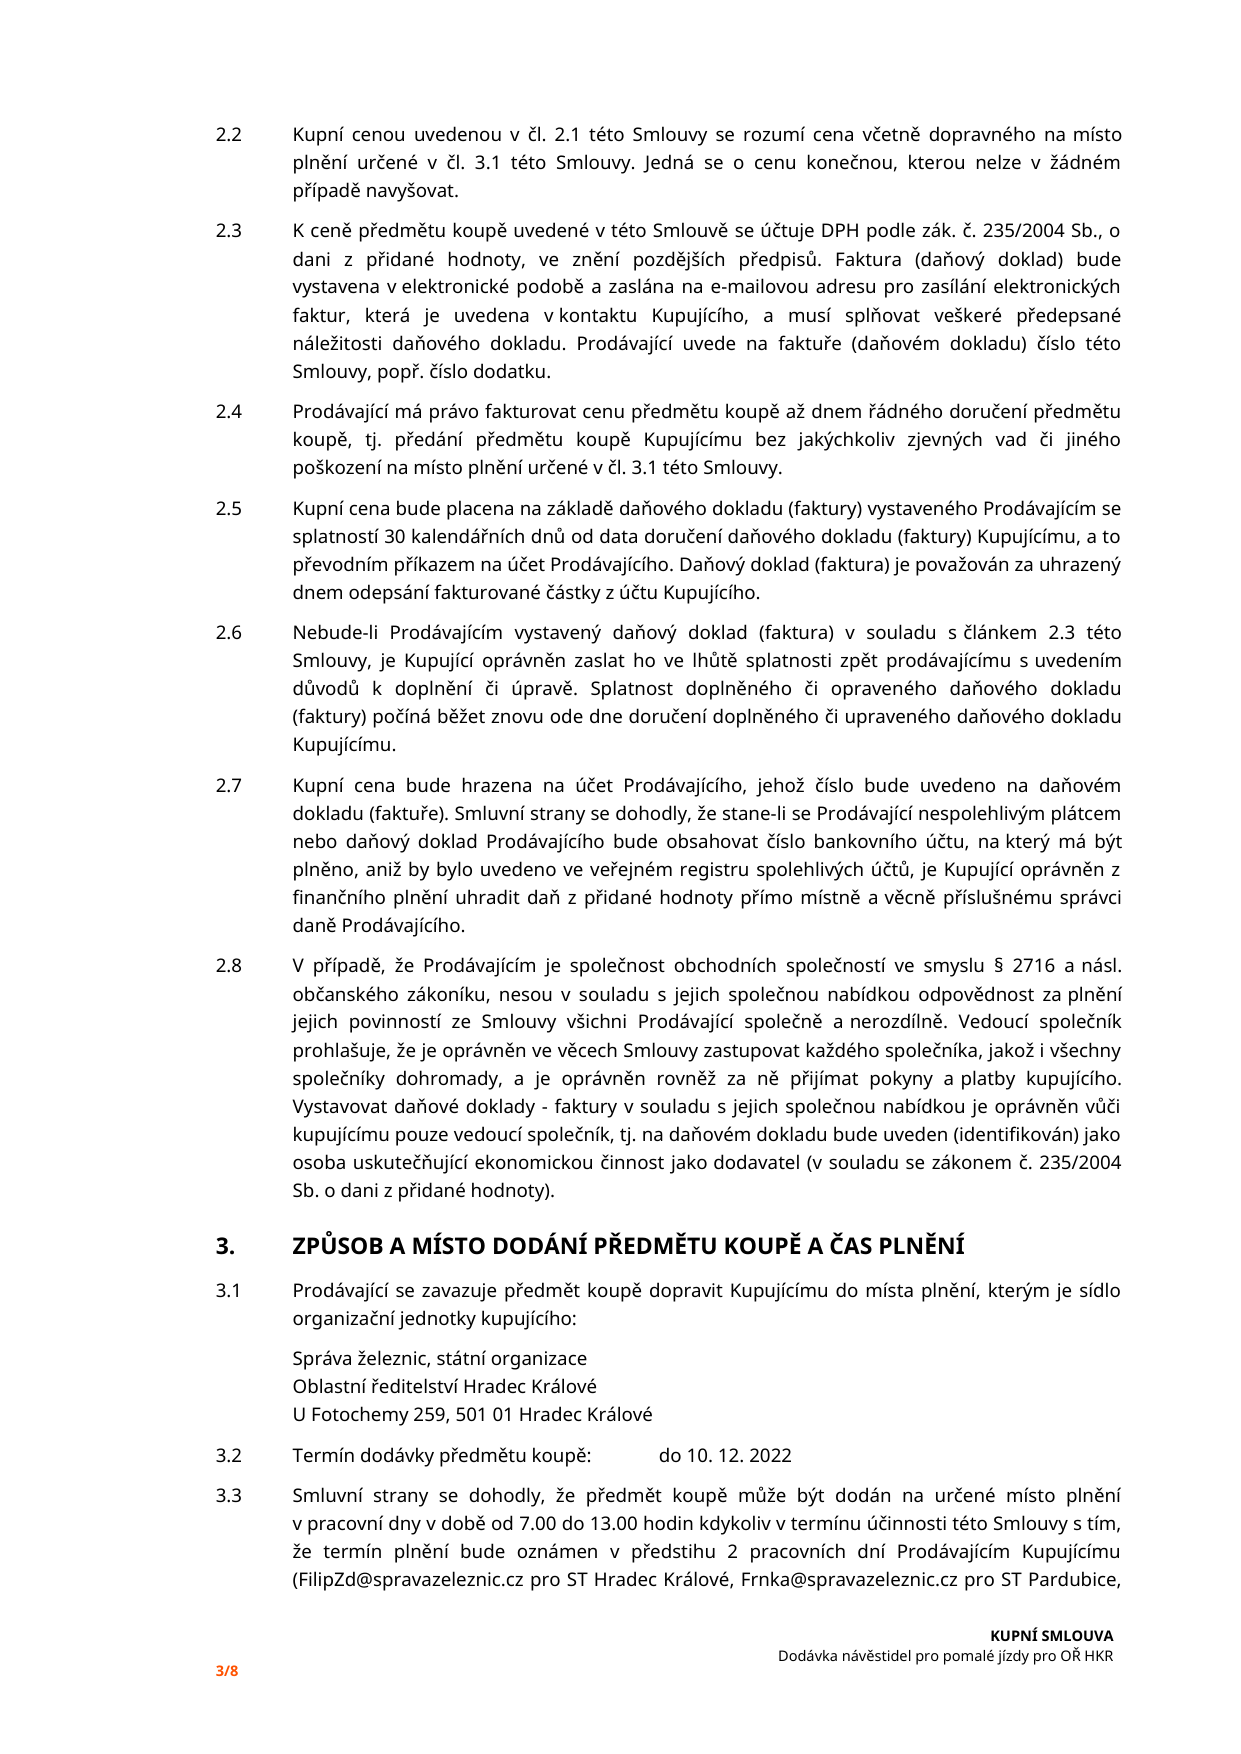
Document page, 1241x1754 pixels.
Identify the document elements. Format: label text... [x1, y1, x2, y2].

text Prodávající má právo fakturovat cenu předmětu koupě až dnem řádného doručení předmětu koupě, tj. předání předmětu koupě Kupujícímu bez jakýchkoliv zjevných vad či jiného poškození na místo plnění určené v čl. 3.1 této Smlouvy. [216, 398, 1122, 480]
text Prodávající se zavazuje předmět koupě dopravit Kupujícímu do místa plnění, kterým je sídlo organizační jednotky kupujícího: [216, 1277, 1122, 1330]
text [216, 1482, 1122, 1592]
text Nebude-li Prodávajícím vystavený daňový doklad (faktura) v souladu s článkem 2.3 této Smlouvy, je Kupující oprávněn zaslat ho ve lhůtě splatnosti zpět prodávajícímu s uvedením důvodů k doplnění či úpravě. Splatnost doplněného či opraveného daňového dokladu (faktury) počíná běžet znovu ode dne doručení doplněného či upraveného daňového dokladu Kupujícímu. [216, 619, 1122, 757]
text Kupní cena bude hrazena na účet Prodávajícího, jehož číslo bude uvedeno na daňovém dokladu (faktuře). Smluvní strany se dohodly, že stane-li se Prodávající nespolehlivým plátcem nebo daňový doklad Prodávajícího bude obsahovat číslo bankovního účtu, na který má být plněno, aniž by bylo uvedeno ve veřejném registru spolehlivých účtů, je Kupující oprávněn z finančního plnění uhradit daň z přidané hodnoty přímo místně a věcně příslušnému správci daně Prodávajícího. [216, 772, 1122, 938]
list Oblastní ředitelství Hradec Králové [292, 1373, 1122, 1399]
list Správa železnic, státní organizace [292, 1345, 1122, 1371]
text K ceně předmětu koupě uvedené v této Smlouvě se účtuje DPH podle zák. č. 235/2004 Sb., o dani z přidané hodnoty, ve znění pozdějších předpisů. Faktura (daňový doklad) bude vystavena v elektronické podobě a zaslána na e-mailovou adresu pro zasílání elektronických faktur, která je uvedena v kontaktu Kupujícího, a musí splňovat veškeré předepsané náležitosti daňového dokladu. Prodávající uvede na faktuře (daňovém dokladu) číslo této Smlouvy, popř. číslo dodatku. [216, 218, 1122, 383]
text způsob a místo dodání předmětu koupě a čas plnění [216, 1230, 1122, 1261]
text Kupní cenou uvedenou v čl. 2.1 této Smlouvy se rozumí cena včetně dopravného na místo plnění určené v čl. 3.1 této Smlouvy. Jedná se o cenu konečnou, kterou nelze v žádném případě navyšovat. [216, 121, 1122, 203]
text Kupní cena bude placena na základě daňového dokladu (faktury) vystaveného Prodávajícím se splatností 30 kalendářních dnů od data doručení daňového dokladu (faktury) Kupujícímu, a to převodním příkazem na účet Prodávajícího. Daňový doklad (faktura) je považován za uhrazený dnem odepsání fakturované částky z účtu Kupujícího. [216, 495, 1122, 604]
list U Fotochemy 259, 501 01 Hradec Králové [292, 1401, 1122, 1427]
text Termín dodávky předmětu koupě: do 10. 12. 2022 [216, 1442, 1122, 1467]
text V případě, že Prodávajícím je společnost obchodních společností ve smyslu § 2716 a násl. občanského zákoníku, nesou v souladu s jejich společnou nabídkou odpovědnost za plnění jejich povinností ze Smlouvy všichni Prodávající společně a nerozdílně. Vedoucí společník prohlašuje, že je oprávněn ve věcech Smlouvy zastupovat každého společníka, jakož i všechny společníky dohromady, a je oprávněn rovněž za ně přijímat pokyny a platby kupujícího. Vystavovat daňové doklady - faktury v souladu s jejich společnou nabídkou je oprávněn vůči kupujícímu pouze vedoucí společník, tj. na daňovém dokladu bude uveden (identifikován) jako osoba uskutečňující ekonomickou činnost jako dodavatel (v souladu se zákonem č. 235/2004 Sb. o dani z přidané hodnoty). [216, 953, 1122, 1202]
